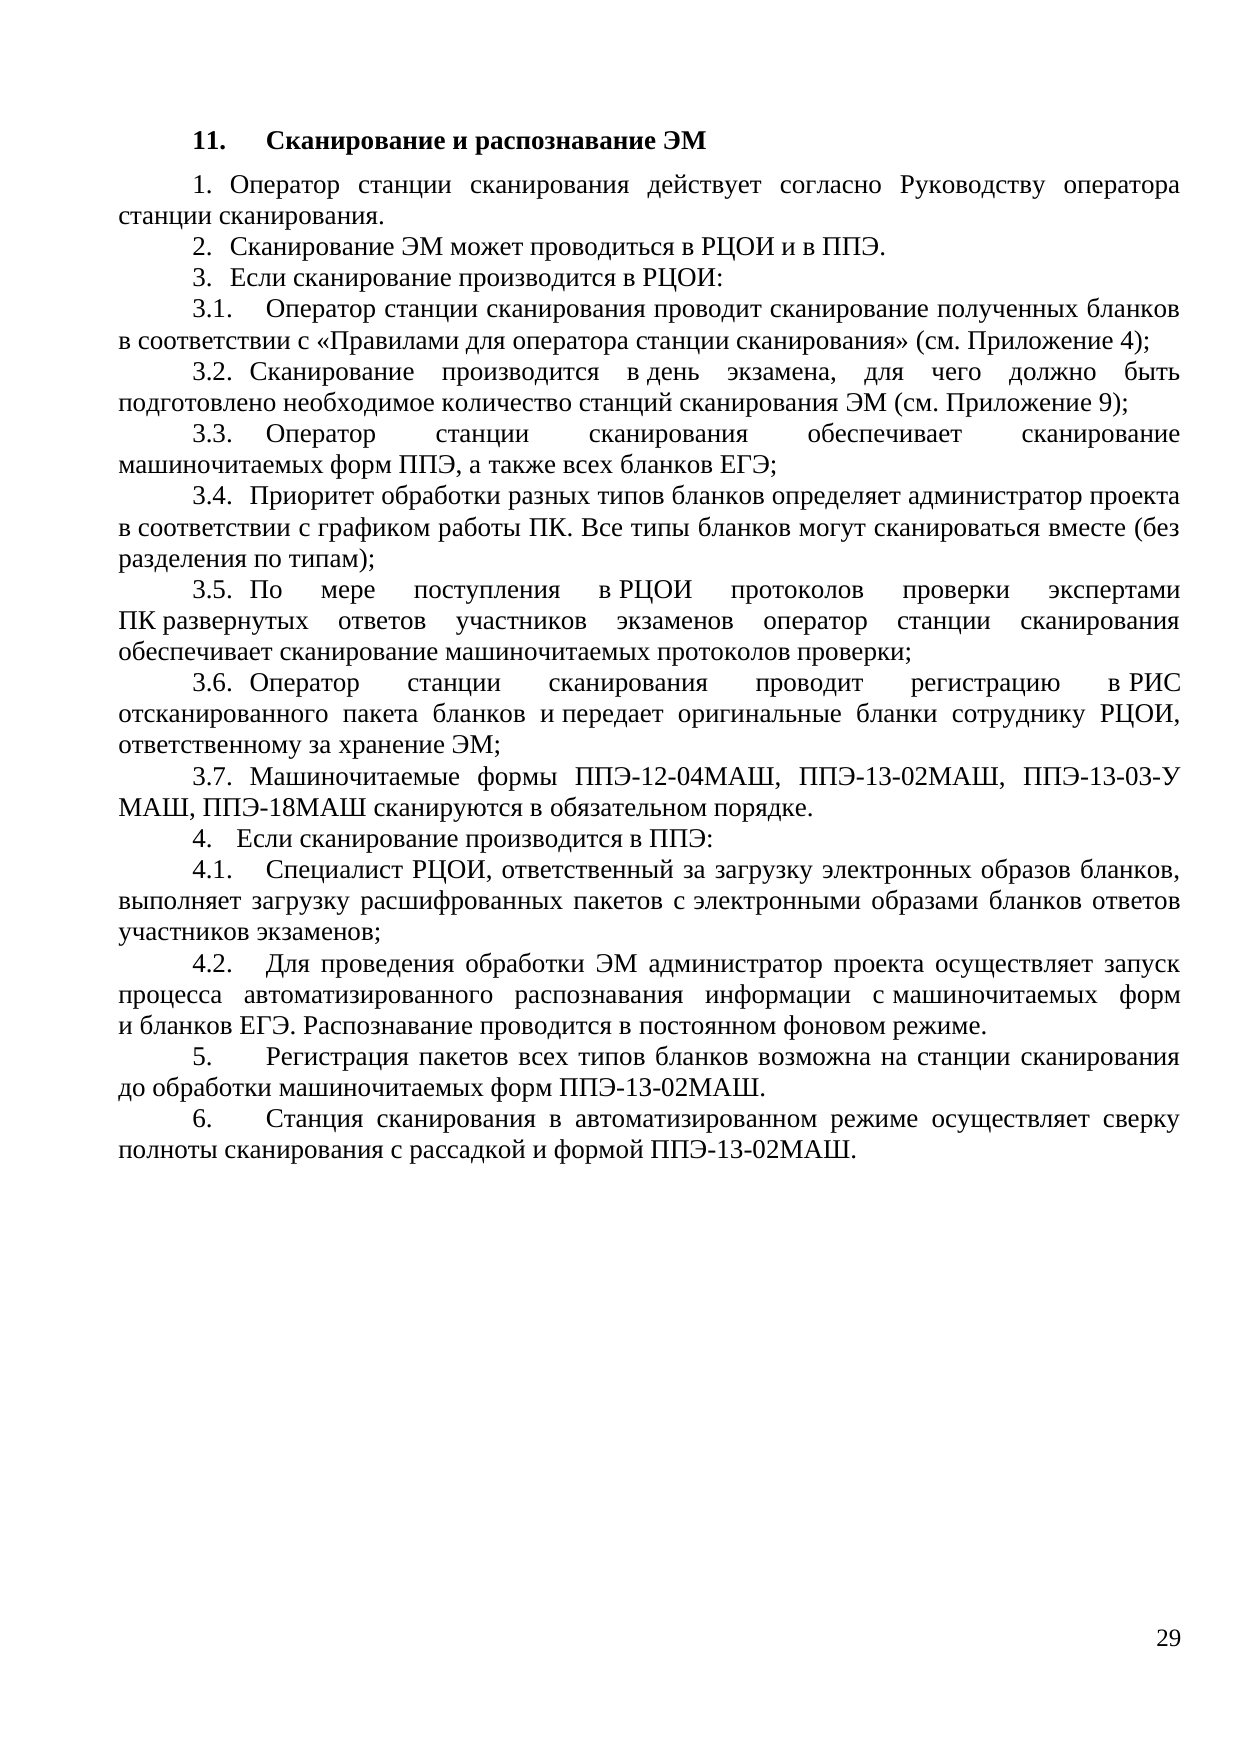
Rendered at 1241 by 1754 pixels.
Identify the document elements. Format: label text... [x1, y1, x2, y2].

list По мере поступления в РЦОИ протоколов проверки экспертами ПК развернутых ответов участников экзаменов оператор станции сканирования обеспечивает сканирование машиночитаемых протоколов проверки; [118, 573, 1181, 666]
list Оператор станции сканирования проводит сканирование полученных бланков в соответствии с «Правилами для оператора станции сканирования» (см. Приложение 4); [118, 293, 1181, 355]
list Станция сканирования в автоматизированном режиме осуществляет сверку полноты сканирования с рассадкой и формой ППЭ-13-02МАШ. [118, 1102, 1181, 1165]
list Если сканирование производится в ППЭ: [118, 822, 1181, 853]
list Регистрация пакетов всех типов бланков возможна на станции сканирования до обработки машиночитаемых форм ППЭ-13-02МАШ. [118, 1040, 1181, 1102]
list Сканирование ЭМ может проводиться в РЦОИ и в ППЭ. [118, 230, 1181, 261]
list Для проведения обработки ЭМ администратор проекта осуществляет запуск процесса автоматизированного распознавания информации с машиночитаемых форм и бланков ЕГЭ. Распознавание проводится в постоянном фоновом режиме. [118, 947, 1181, 1040]
list Специалист РЦОИ, ответственный за загрузку электронных образов бланков, выполняет загрузку расшифрованных пакетов с электронными образами бланков ответов участников экзаменов; [118, 853, 1181, 947]
list Если сканирование производится в РЦОИ: [118, 261, 1181, 293]
subtitle Сканирование и распознавание ЭМ [118, 124, 1181, 156]
list Оператор станции сканирования проводит регистрацию в РИС отсканированного пакета бланков и передает оригинальные бланки сотруднику РЦОИ, ответственному за хранение ЭМ; [118, 666, 1181, 760]
list Сканирование производится в день экзамена, для чего должно быть подготовлено необходимое количество станций сканирования ЭМ (см. Приложение 9); [118, 355, 1181, 417]
list Оператор станции сканирования обеспечивает сканирование машиночитаемых форм ППЭ, а также всех бланков ЕГЭ; [118, 417, 1181, 479]
list Приоритет обработки разных типов бланков определяет администратор проекта в соответствии с графиком работы ПК. Все типы бланков могут сканироваться вместе (без разделения по типам); [118, 479, 1181, 573]
list Машиночитаемые формы ППЭ-12-04МАШ, ППЭ-13-02МАШ, ППЭ-13-03-У МАШ, ППЭ-18МАШ сканируются в обязательном порядке. [118, 760, 1181, 822]
list Оператор станции сканирования действует согласно Руководству оператора станции сканирования. [118, 168, 1181, 230]
